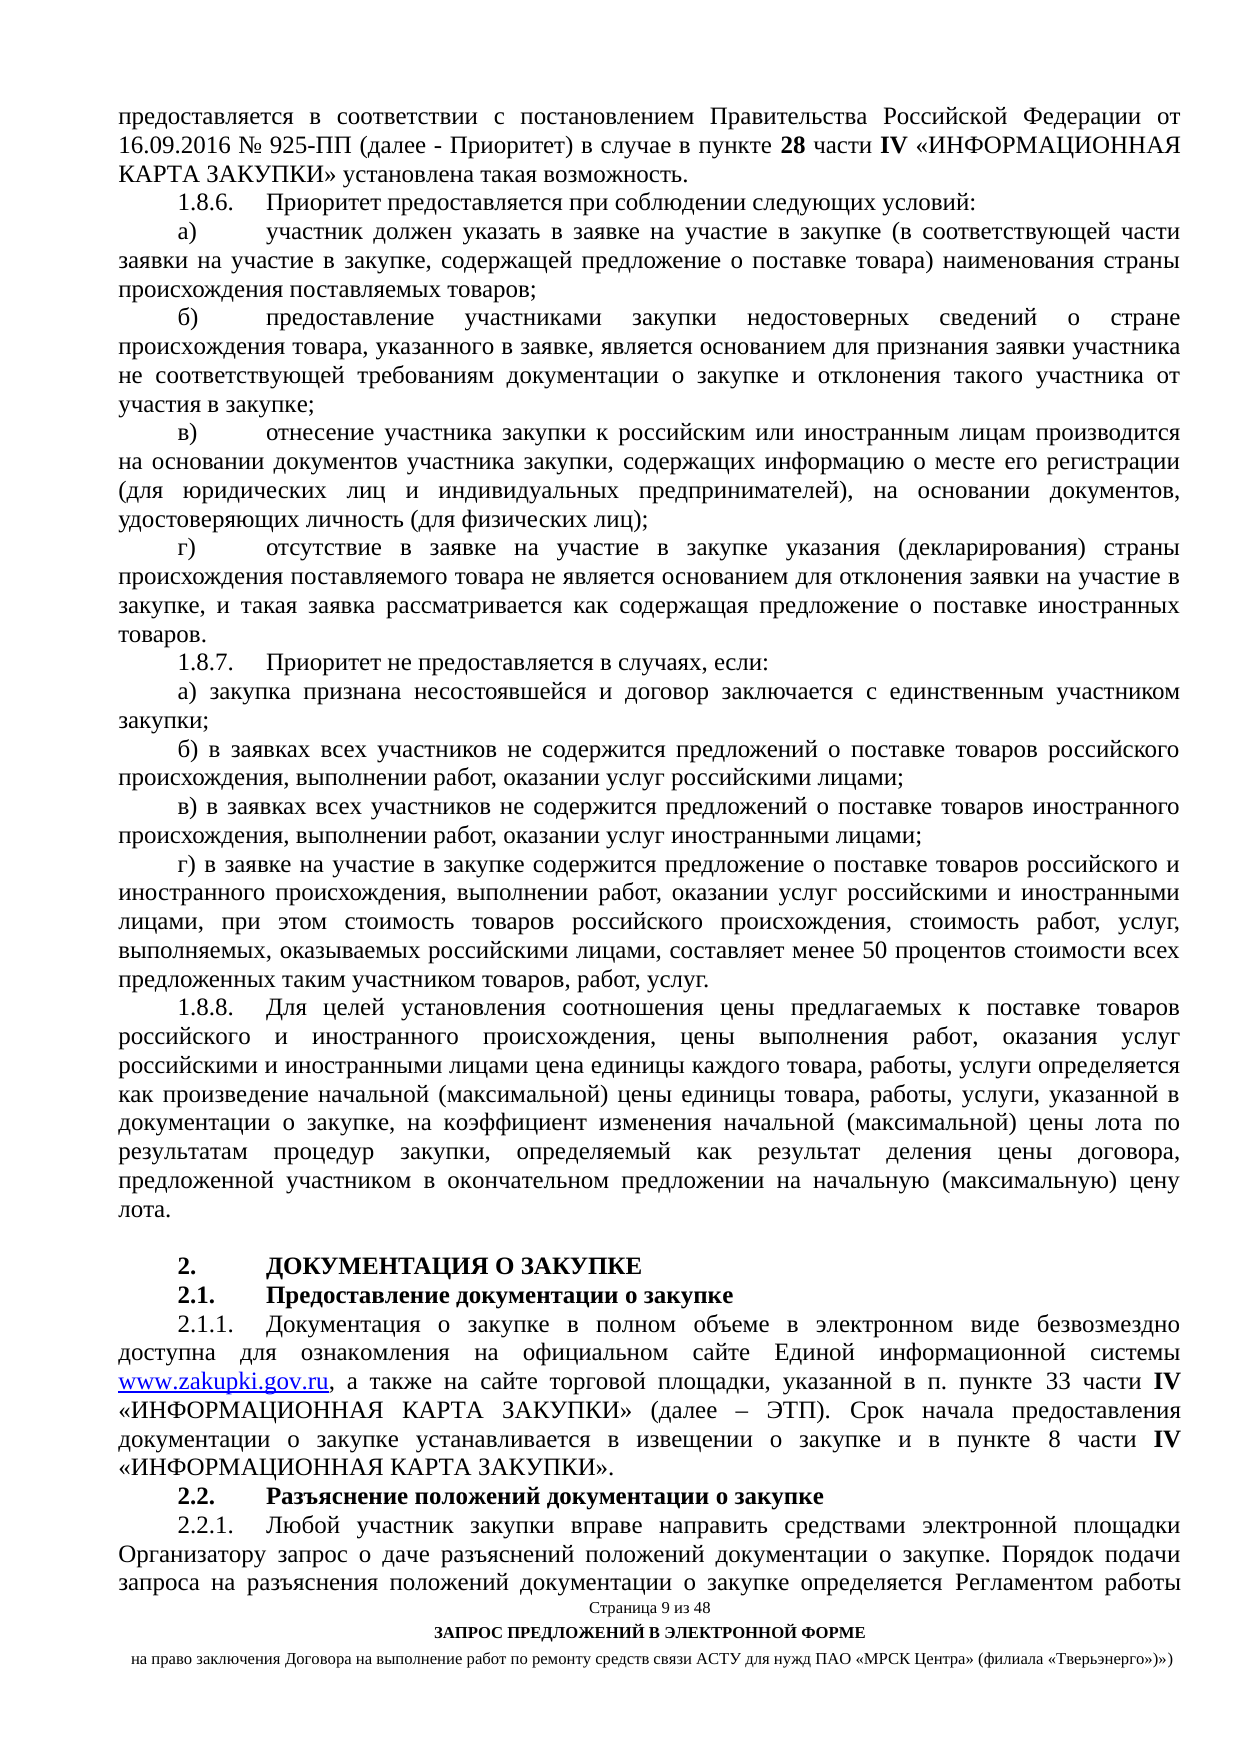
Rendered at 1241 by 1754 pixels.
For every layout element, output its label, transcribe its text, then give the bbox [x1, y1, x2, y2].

subtitle Документация о закупке в полном объеме в электронном виде безвозмездно доступна для ознакомления на официальном сайте Единой информационной системы www.zakupki.gov.ru, а также на сайте торговой площадки, указанной в п. пункте 33 части IV «ИНФОРМАЦИОННАЯ КАРТА ЗАКУПКИ» (далее – ЭТП). Срок начала предоставления документации о закупке устанавливается в извещении о закупке и в пункте 8 части IV «ИНФОРМАЦИОННАЯ КАРТА ЗАКУПКИ». [118, 1309, 1181, 1481]
subtitle Разъяснение положений документации о закупке [118, 1481, 1181, 1510]
list участник должен указать в заявке на участие в закупке (в соответствующей части заявки на участие в закупке, содержащей предложение о поставке товара) наименования страны происхождения поставляемых товаров; [118, 216, 1181, 302]
list б) в заявках всех участников не содержится предложений о поставке товаров российского происхождения, выполнении работ, оказании услуг российскими лицами; [118, 734, 1181, 791]
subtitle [118, 1510, 1181, 1596]
subtitle Приоритет не предоставляется в случаях, если: [118, 647, 1181, 676]
list отсутствие в заявке на участие в закупке указания (декларирования) страны происхождения поставляемого товара не является основанием для отклонения заявки на участие в закупке, и такая заявка рассматривается как содержащая предложение о поставке иностранных товаров. [118, 532, 1181, 647]
subtitle Предоставление документации о закупке [118, 1280, 1181, 1309]
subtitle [118, 101, 1181, 187]
list отнесение участника закупки к российским или иностранным лицам производится на основании документов участника закупки, содержащих информацию о месте его регистрации (для юридических лиц и индивидуальных предпринимателей), на основании документов, удостоверяющих личность (для физических лиц); [118, 417, 1181, 532]
list а) закупка признана несостоявшейся и договор заключается с единственным участником закупки; [118, 676, 1181, 734]
subtitle Для целей установления соотношения цены предлагаемых к поставке товаров российского и иностранного происхождения, цены выполнения работ, оказания услуг российскими и иностранными лицами цена единицы каждого товара, работы, услуги определяется как произведение начальной (максимальной) цены единицы товара, работы, услуги, указанной в документации о закупке, на коэффициент изменения начальной (максимальной) цены лота по результатам процедур закупки, определяемый как результат деления цены договора, предложенной участником в окончательном предложении на начальную (максимальную) цену лота. [118, 992, 1181, 1222]
list г) в заявке на участие в закупке содержится предложение о поставке товаров российского и иностранного происхождения, выполнении работ, оказании услуг российскими и иностранными лицами, при этом стоимость товаров российского происхождения, стоимость работ, услуг, выполняемых, оказываемых российскими лицами, составляет менее 50 процентов стоимости всех предложенных таким участником товаров, работ, услуг. [118, 849, 1181, 992]
list в) в заявках всех участников не содержится предложений о поставке товаров иностранного происхождения, выполнении работ, оказании услуг иностранными лицами; [118, 791, 1181, 849]
subtitle ДОКУМЕНТАЦИЯ О ЗАКУПКЕ [118, 1251, 1181, 1280]
subtitle Приоритет предоставляется при соблюдении следующих условий: [118, 187, 1181, 216]
list предоставление участниками закупки недостоверных сведений о стране происхождения товара, указанного в заявке, является основанием для признания заявки участника не соответствующей требованиям документации о закупке и отклонения такого участника от участия в закупке; [118, 302, 1181, 417]
